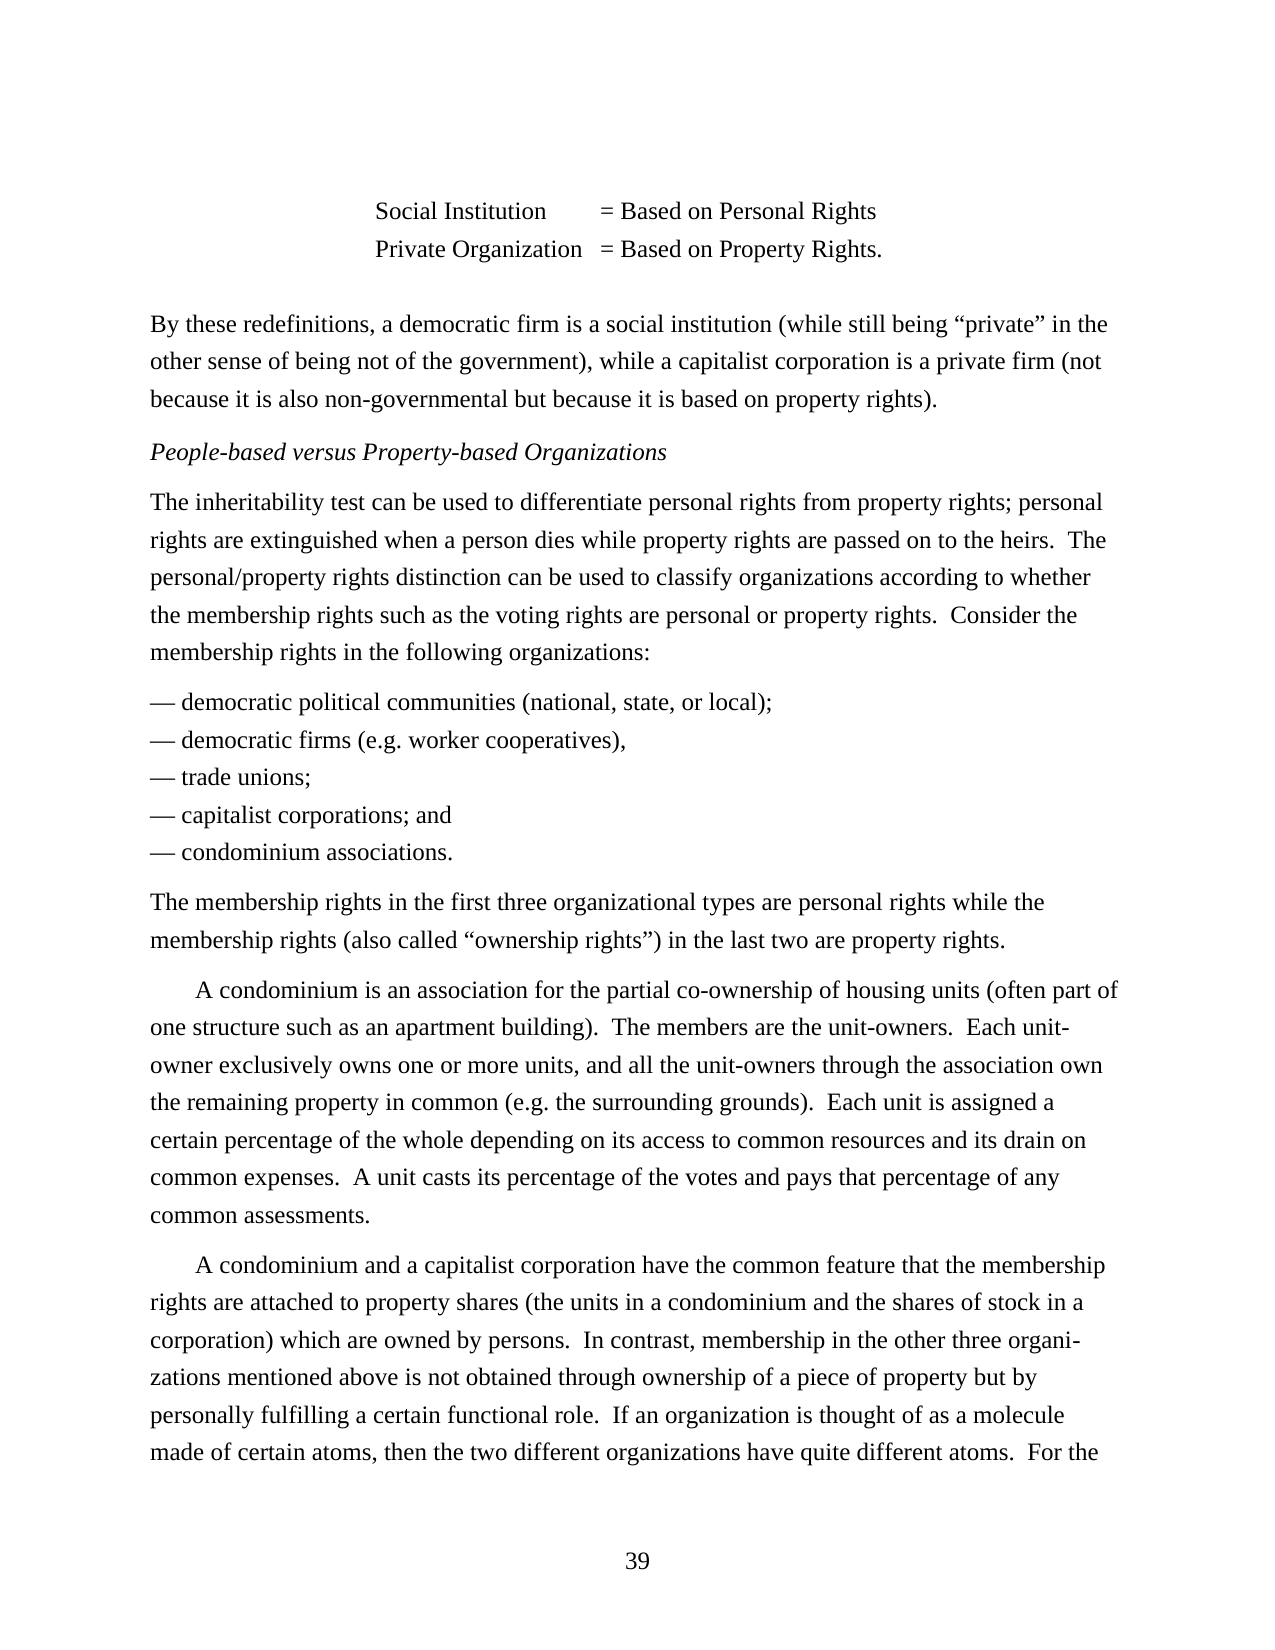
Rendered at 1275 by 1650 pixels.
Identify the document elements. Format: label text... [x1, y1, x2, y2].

text Social Institution = Based on Personal Rights [375, 187, 1125, 225]
text — capitalist corporations; and [150, 791, 1125, 829]
text By these redefinitions, a democratic firm is a social institution (while still being “private” in the other sense of being not of the government), while a capitalist corporation is a private firm (not because it is also non-governmental but because it is based on property rights). [150, 300, 1125, 412]
text — democratic firms (e.g. worker cooperatives), [150, 716, 1125, 754]
text Private Organization = Based on Property Rights. [375, 225, 1125, 262]
text — trade unions; [150, 754, 1125, 791]
text A condominium is an association for the partial co-ownership of housing units (often part of one structure such as an apartment building). The members are the unit-owners. Each unit-owner exclusively owns one or more units, and all the unit-owners through the association own the remaining property in common (e.g. the surrounding grounds). Each unit is assigned a certain percentage of the whole depending on its access to common resources and its drain on common expenses. A unit casts its percentage of the votes and pays that percentage of any common assessments. [150, 966, 1125, 1229]
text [150, 1241, 1125, 1466]
text The membership rights in the first three organizational types are personal rights while the membership rights (also called “ownership rights”) in the last two are property rights. [150, 879, 1125, 954]
subtitle People-based versus Property-based Organizations [150, 437, 1125, 466]
text — democratic political communities (national, state, or local); [150, 679, 1125, 716]
text — condominium associations. [150, 829, 1125, 866]
text The inheritability test can be used to differentiate personal rights from property rights; personal rights are extinguished when a person dies while property rights are passed on to the heirs. The personal/property rights distinction can be used to classify organizations according to whether the membership rights such as the voting rights are personal or property rights. Consider the membership rights in the following organizations: [150, 479, 1125, 666]
